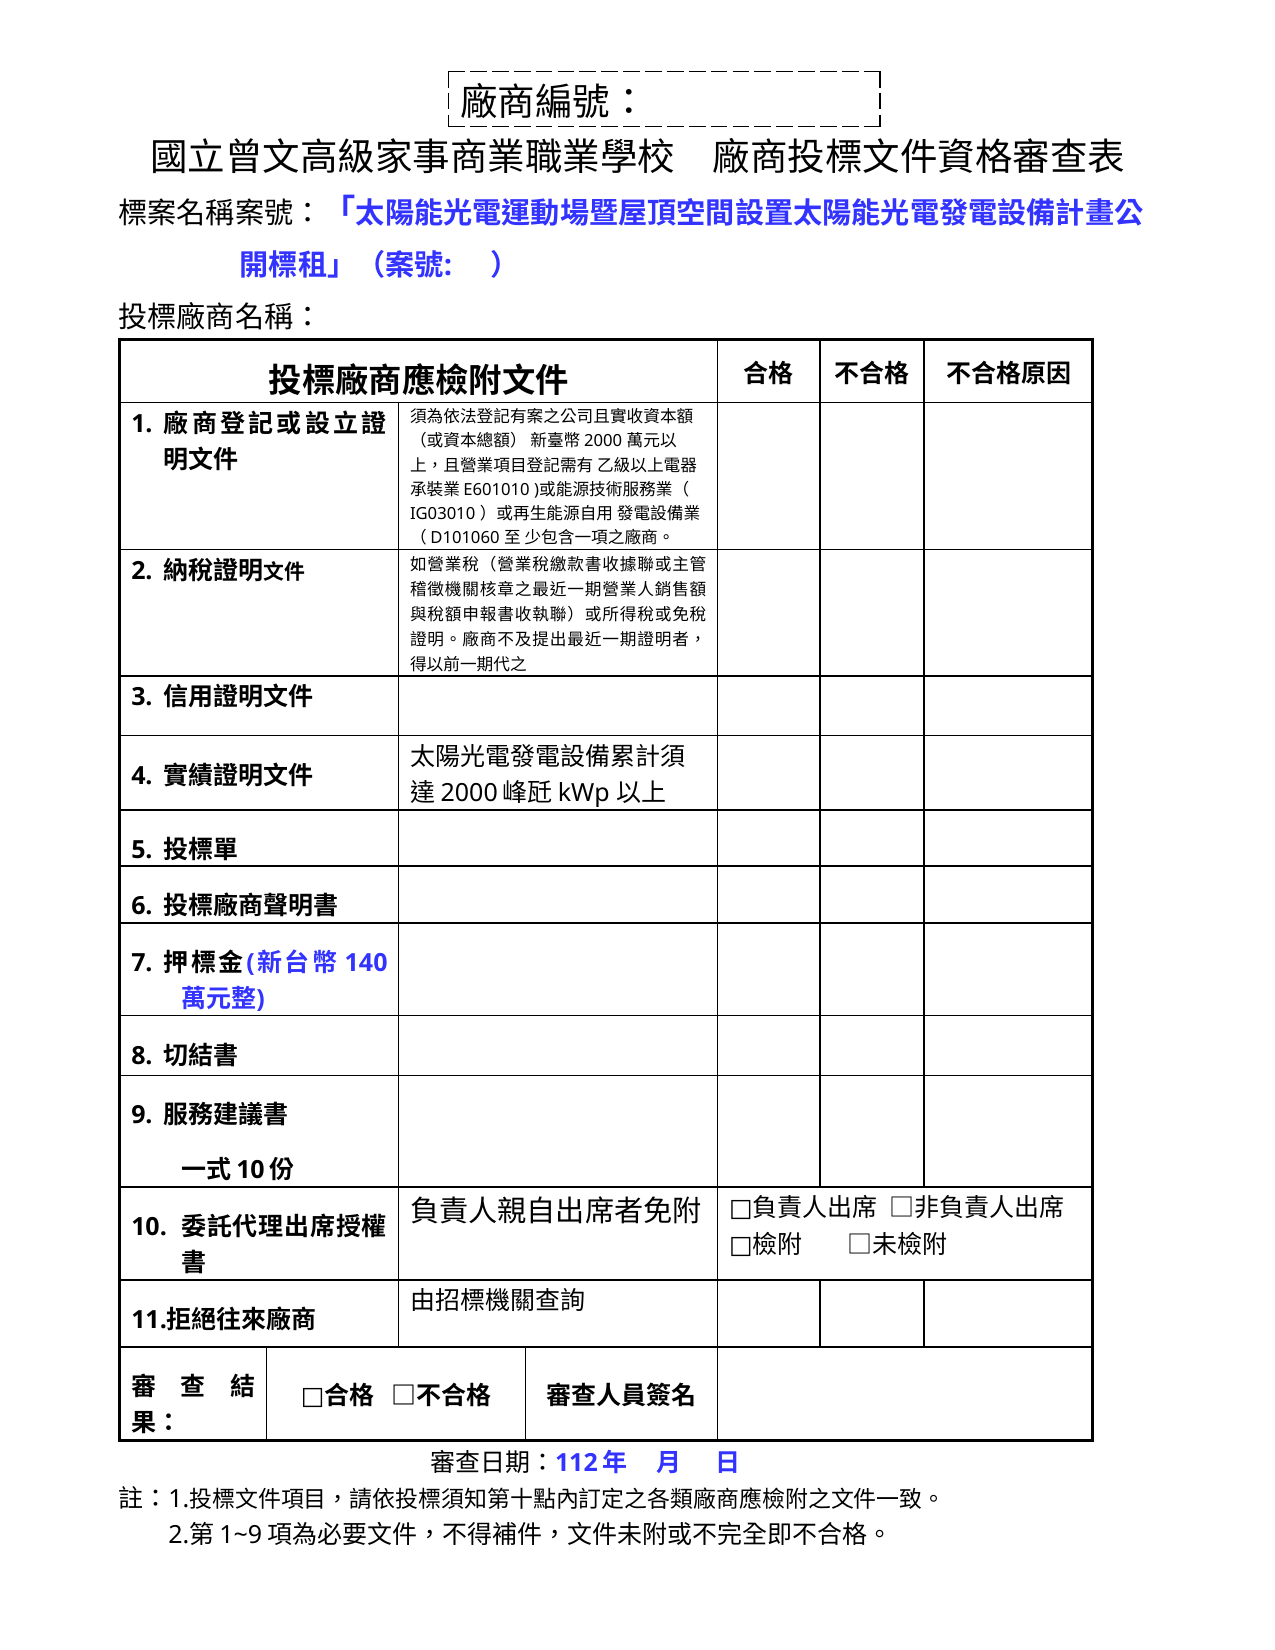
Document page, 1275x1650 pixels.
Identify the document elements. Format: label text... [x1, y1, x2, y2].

table_cell [718, 1076, 819, 1186]
table_cell [399, 677, 717, 735]
text 2.第1~9項為必要文件，不得補件，文件未附或不完全即不合格。 [118, 1515, 1157, 1551]
table_cell 納稅證明文件 [121, 550, 398, 675]
table_cell 11.拒絕往來廠商 [121, 1281, 398, 1346]
table_cell [718, 1281, 819, 1346]
table_cell [925, 550, 1091, 675]
table_header 投標廠商應檢附文件 [121, 341, 717, 402]
table_cell [718, 403, 819, 548]
table_cell 審查結果： [121, 1348, 266, 1439]
table_cell [399, 811, 717, 865]
text 註：1.投標文件項目，請依投標須知第十點內訂定之各類廠商應檢附之文件一致。 [118, 1478, 1157, 1515]
table_cell [925, 677, 1091, 735]
table_header 廠商編號： [449, 71, 673, 126]
table_cell 負責人親自出席者免附 [399, 1188, 717, 1279]
table_cell 投標單 [121, 811, 398, 865]
table_cell [925, 736, 1091, 809]
table_cell [821, 677, 923, 735]
table_cell □負責人出席 □非負責人出席 □檢附 □未檢附 [718, 1188, 1091, 1279]
table_cell [399, 924, 717, 1015]
table_header 不合格原因 [925, 341, 1091, 402]
text 標案名稱案號：「太陽能光電運動場暨屋頂空間設置太陽能光電發電設備計畫公 [118, 181, 1157, 233]
table_cell [925, 1016, 1091, 1075]
table_cell 實績證明文件 [121, 736, 398, 809]
table_cell [925, 1076, 1091, 1186]
text 審查日期：112年 月 日 [118, 1442, 1157, 1478]
table_cell [718, 677, 819, 735]
table_cell 押標金(新台幣140萬元整) [121, 924, 398, 1015]
table_cell [399, 1076, 717, 1186]
table_header 合格 [718, 341, 819, 402]
table_cell [718, 811, 819, 865]
table_cell 太陽光電發電設備累計須達 2000峰瓩kWp 以上 [399, 736, 717, 809]
text 投標廠商名稱： [118, 286, 1157, 338]
table_cell 服務建議書 一式10份 [121, 1076, 398, 1186]
table_cell 廠商登記或設立證明文件 [121, 403, 398, 548]
table_cell [821, 736, 923, 809]
table_cell [925, 811, 1091, 865]
table_cell [821, 403, 923, 548]
table_header 不合格 [821, 341, 923, 402]
table_cell [399, 867, 717, 922]
table_cell 投標廠商聲明書 [121, 867, 398, 922]
table_cell [925, 403, 1091, 548]
table_cell [718, 924, 819, 1015]
table_cell [718, 1016, 819, 1075]
table_cell [399, 1016, 717, 1075]
text 開標租」（案號: ） [118, 233, 1157, 286]
table_cell 由招標機關查詢 [399, 1281, 717, 1346]
table_cell [718, 550, 819, 675]
table_cell [925, 1281, 1091, 1346]
table_cell [821, 1016, 923, 1075]
table_cell [718, 736, 819, 809]
table_cell [925, 867, 1091, 922]
table_cell 信用證明文件 [121, 677, 398, 735]
table_cell [925, 924, 1091, 1015]
table_cell [821, 811, 923, 865]
table_cell [821, 1076, 923, 1186]
table_cell [821, 867, 923, 922]
table_header [674, 71, 880, 126]
table_cell 如營業稅（營業稅繳款書收據聯或主管稽徵機關核章之最近一期營業人銷售額與稅額申報書收執聯）或所得稅或免稅證明。廠商不及提出最近一期證明者，得以前一期代之 [399, 550, 717, 675]
text 國立曾文高級家事商業職業學校 廠商投標文件資格審查表 [118, 127, 1157, 181]
table_cell 切結書 [121, 1016, 398, 1075]
table_cell [821, 924, 923, 1015]
table_cell 審查人員簽名 [526, 1348, 717, 1439]
table_cell [718, 867, 819, 922]
table_cell [821, 550, 923, 675]
table_cell [718, 1348, 1091, 1439]
table_cell 須為依法登記有案之公司且實收資本額（或資本總額） 新臺幣 2000 萬元以上，且營業項目登記需有 乙級以上電器承裝業E601010 )或能源技術服務業（ IG03010 ）或再生能源自用 發電設備業（ D101060 至 少包含一項之廠商。 [399, 403, 717, 548]
table_cell [821, 1281, 923, 1346]
table_cell 委託代理出席授權書 [121, 1188, 398, 1279]
table_cell □合格 □不合格 [267, 1348, 525, 1439]
